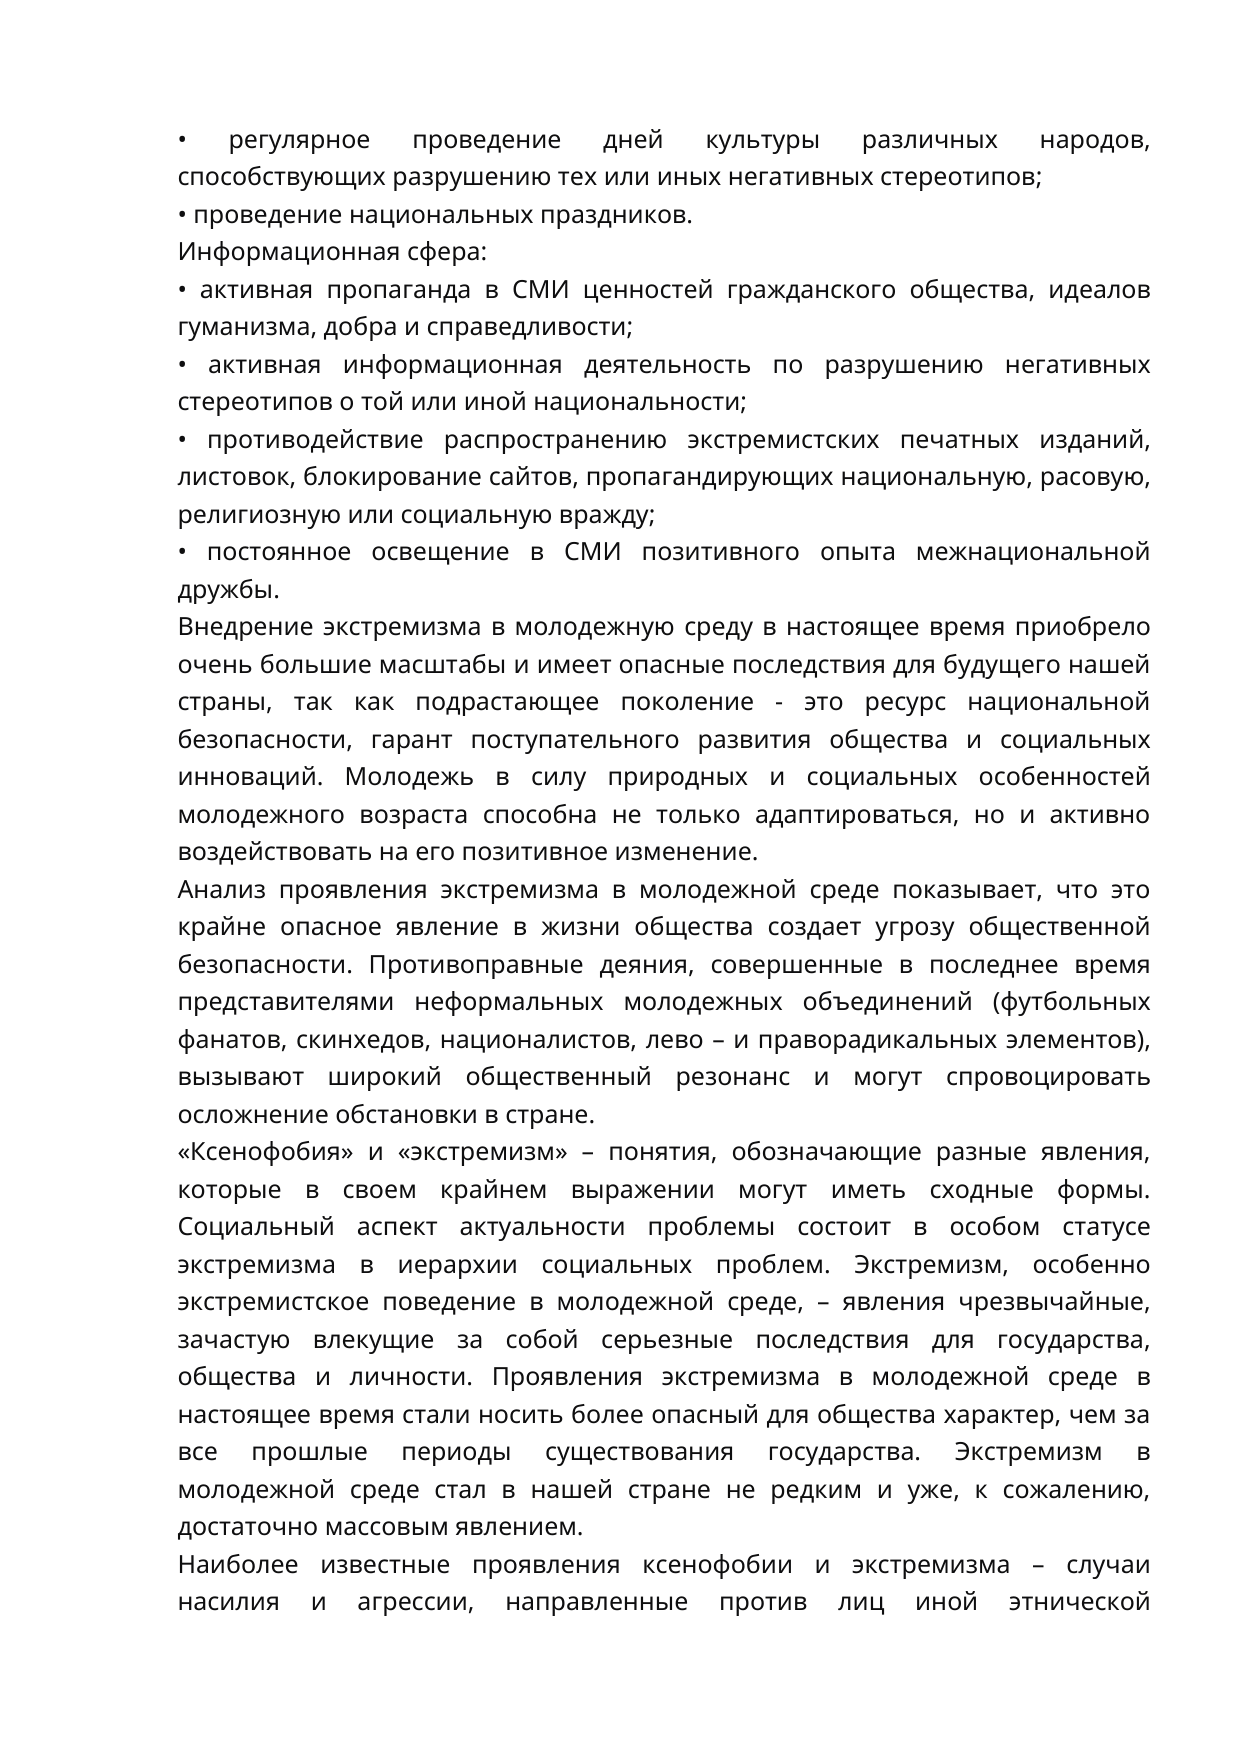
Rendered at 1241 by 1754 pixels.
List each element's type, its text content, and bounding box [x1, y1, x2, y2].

text • проведение национальных праздников. [177, 193, 1152, 231]
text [177, 1543, 1152, 1618]
text Внедрение экстремизма в молодежную среду в настоящее время приобрело очень большие масштабы и имеет опасные последствия для будущего нашей страны, так как подрастающее поколение - это ресурс национальной безопасности, гарант поступательного развития общества и социальных инноваций. Молодежь в силу природных и социальных особенностей молодежного возраста способна не только адаптироваться, но и активно воздействовать на его позитивное изменение. [177, 606, 1152, 868]
text • постоянное освещение в СМИ позитивного опыта межнациональной дружбы. [177, 531, 1152, 606]
text • активная информационная деятельность по разрушению негативных стереотипов о той или иной национальности; [177, 343, 1152, 418]
text «Ксенофобия» и «экстремизм» – понятия, обозначающие разные явления, которые в своем крайнем выражении могут иметь сходные формы. Социальный аспект актуальности проблемы состоит в особом статусе экстремизма в иерархии социальных проблем. Экстремизм, особенно экстремистское поведение в молодежной среде, – явления чрезвычайные, зачастую влекущие за собой серьезные последствия для государства, общества и личности. Проявления экстремизма в молодежной среде в настоящее время стали носить более опасный для общества характер, чем за все прошлые периоды существования государства. Экстремизм в молодежной среде стал в нашей стране не редким и уже, к сожалению, достаточно массовым явлением. [177, 1131, 1152, 1543]
text • активная пропаганда в СМИ ценностей гражданского общества, идеалов гуманизма, добра и справедливости; [177, 268, 1152, 343]
text • противодействие распространению экстремистских печатных изданий, листовок, блокирование сайтов, пропагандирующих национальную, расовую, религиозную или социальную вражду; [177, 418, 1152, 531]
text • регулярное проведение дней культуры различных народов, способствующих разрушению тех или иных негативных стереотипов; [177, 118, 1152, 193]
text Анализ проявления экстремизма в молодежной среде показывает, что это крайне опасное явление в жизни общества создает угрозу общественной безопасности. Противоправные деяния, совершенные в последнее время представителями неформальных молодежных объединений (футбольных фанатов, скинхедов, националистов, лево – и праворадикальных элементов), вызывают широкий общественный резонанс и могут спровоцировать осложнение обстановки в стране. [177, 868, 1152, 1131]
text Информационная сфера: [177, 231, 1152, 268]
